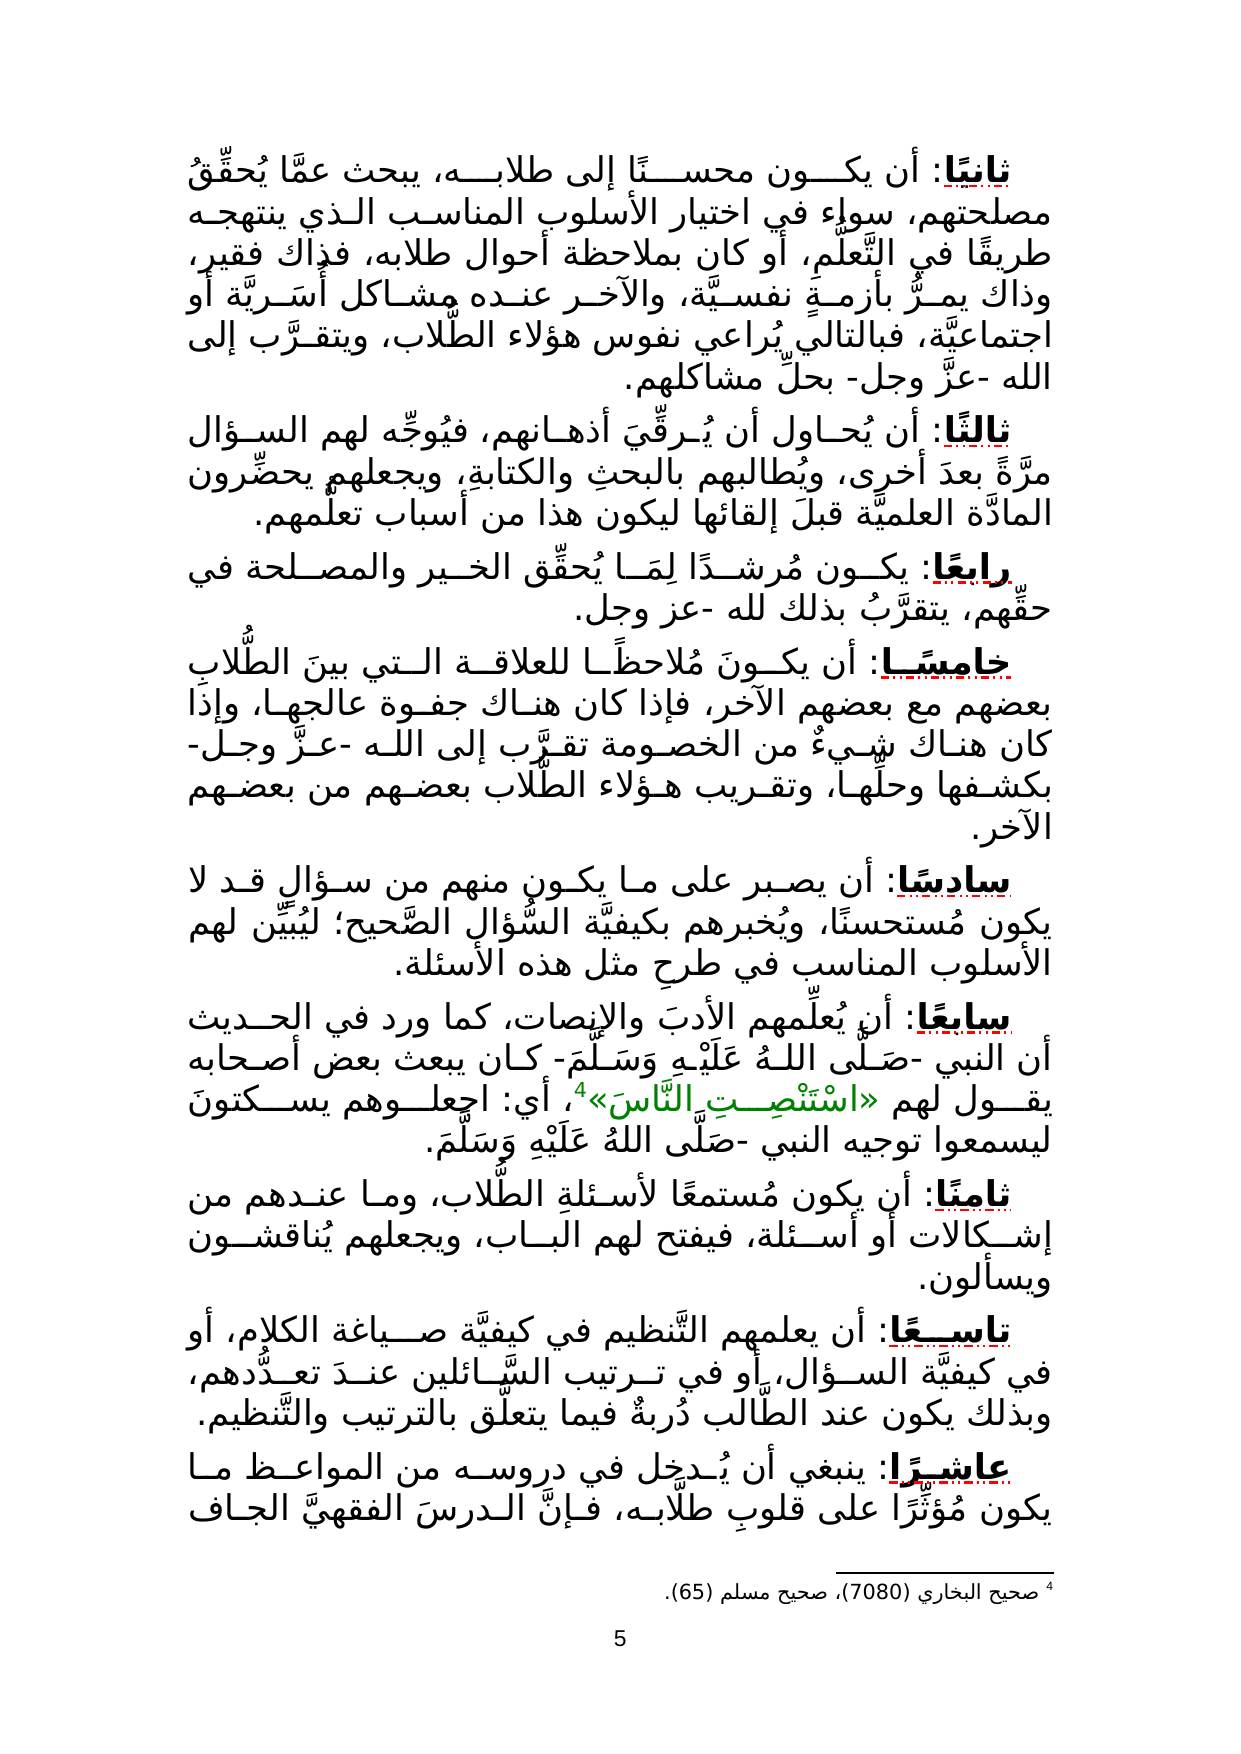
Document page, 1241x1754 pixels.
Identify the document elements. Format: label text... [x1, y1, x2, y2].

text ثالثًا: أن يُحاول أن يُرقِّيَ أذهانهم، فيُوجِّه لهم السؤال مرَّةً بعدَ أخرى، ويُطالبهم بالبحثِ والكتابةِ، ويجعلهم يحضِّرون المادَّة العلميَّة قبلَ إلقائها ليكون هذا من أسباب تعلُّمهم. [187, 410, 1053, 534]
text ثامنًا: أن يكون مُستمعًا لأسئلةِ الطُّلاب، وما عندهم من إشكالات أو أسئلة، فيفتح لهم الباب، ويجعلهم يُناقشون ويسألون. [187, 1174, 1053, 1297]
text تاسعًا: أن يعلمهم التَّنظيم في كيفيَّة صياغة الكلام، أو في كيفيَّة السؤال، أو في ترتيب السَّائلين عندَ تعدُّدهم، وبذلك يكون عند الطَّالب دُربةٌ فيما يتعلَّق بالترتيب والتَّنظيم. [187, 1310, 1053, 1434]
text خامسًا: أن يكونَ مُلاحظًا للعلاقة التي بينَ الطُّلابِ بعضهم مع بعضهم الآخر، فإذا كان هناك جفوة عالجها، وإذا كان هناك شيءٌ من الخصومة تقرَّب إلى الله -عزَّ وجل- بكشفها وحلِّها، وتقريب هؤلاء الطُّلاب بعضهم من بعضهم الآخر. [187, 641, 1053, 847]
text ثانيًا: أن يكون محسنًا إلى طلابه، يبحث عمَّا يُحقِّقُ مصلحتهم، سواء في اختيار الأسلوب المناسب الذي ينتهجه طريقًا في التَّعلُّمِ، أو كان بملاحظة أحوال طلابه، فذاك فقير، وذاك يمرُّ بأزمةٍ نفسيَّة، والآخر عنده مشاكل أُسَريَّة أو اجتماعيَّة، فبالتالي يُراعي نفوس هؤلاء الطُّلاب، ويتقرَّب إلى الله -عزَّ وجل- بحلِّ مشاكلهم. [187, 150, 1053, 397]
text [187, 1446, 1053, 1529]
text رابعًا: يكون مُرشدًا لِمَا يُحقِّق الخير والمصلحة في حقِّهم، يتقرَّبُ بذلك لله -عز وجل. [187, 546, 1053, 629]
text سادسًا: أن يصبر على ما يكون منهم من سؤالٍ قد لا يكون مُستحسنًا، ويُخبرهم بكيفيَّة السُّؤال الصَّحيح؛ ليُبيِّن لهم الأسلوب المناسب في طرحِ مثل هذه الأسئلة. [187, 860, 1053, 984]
text سابعًا: أن يُعلِّمهم الأدبَ والإنصات، كما ورد في الحديث أن النبي -صَلَّى اللهُ عَلَيْهِ وَسَلَّمَ- كان يبعث بعض أصحابه يقول لهم «اسْتَنْصِتِ النَّاسَ»، أي: اجعلوهم يسكتونَ ليسمعوا توجيه النبي -صَلَّى اللهُ عَلَيْهِ وَسَلَّمَ. [187, 996, 1053, 1161]
